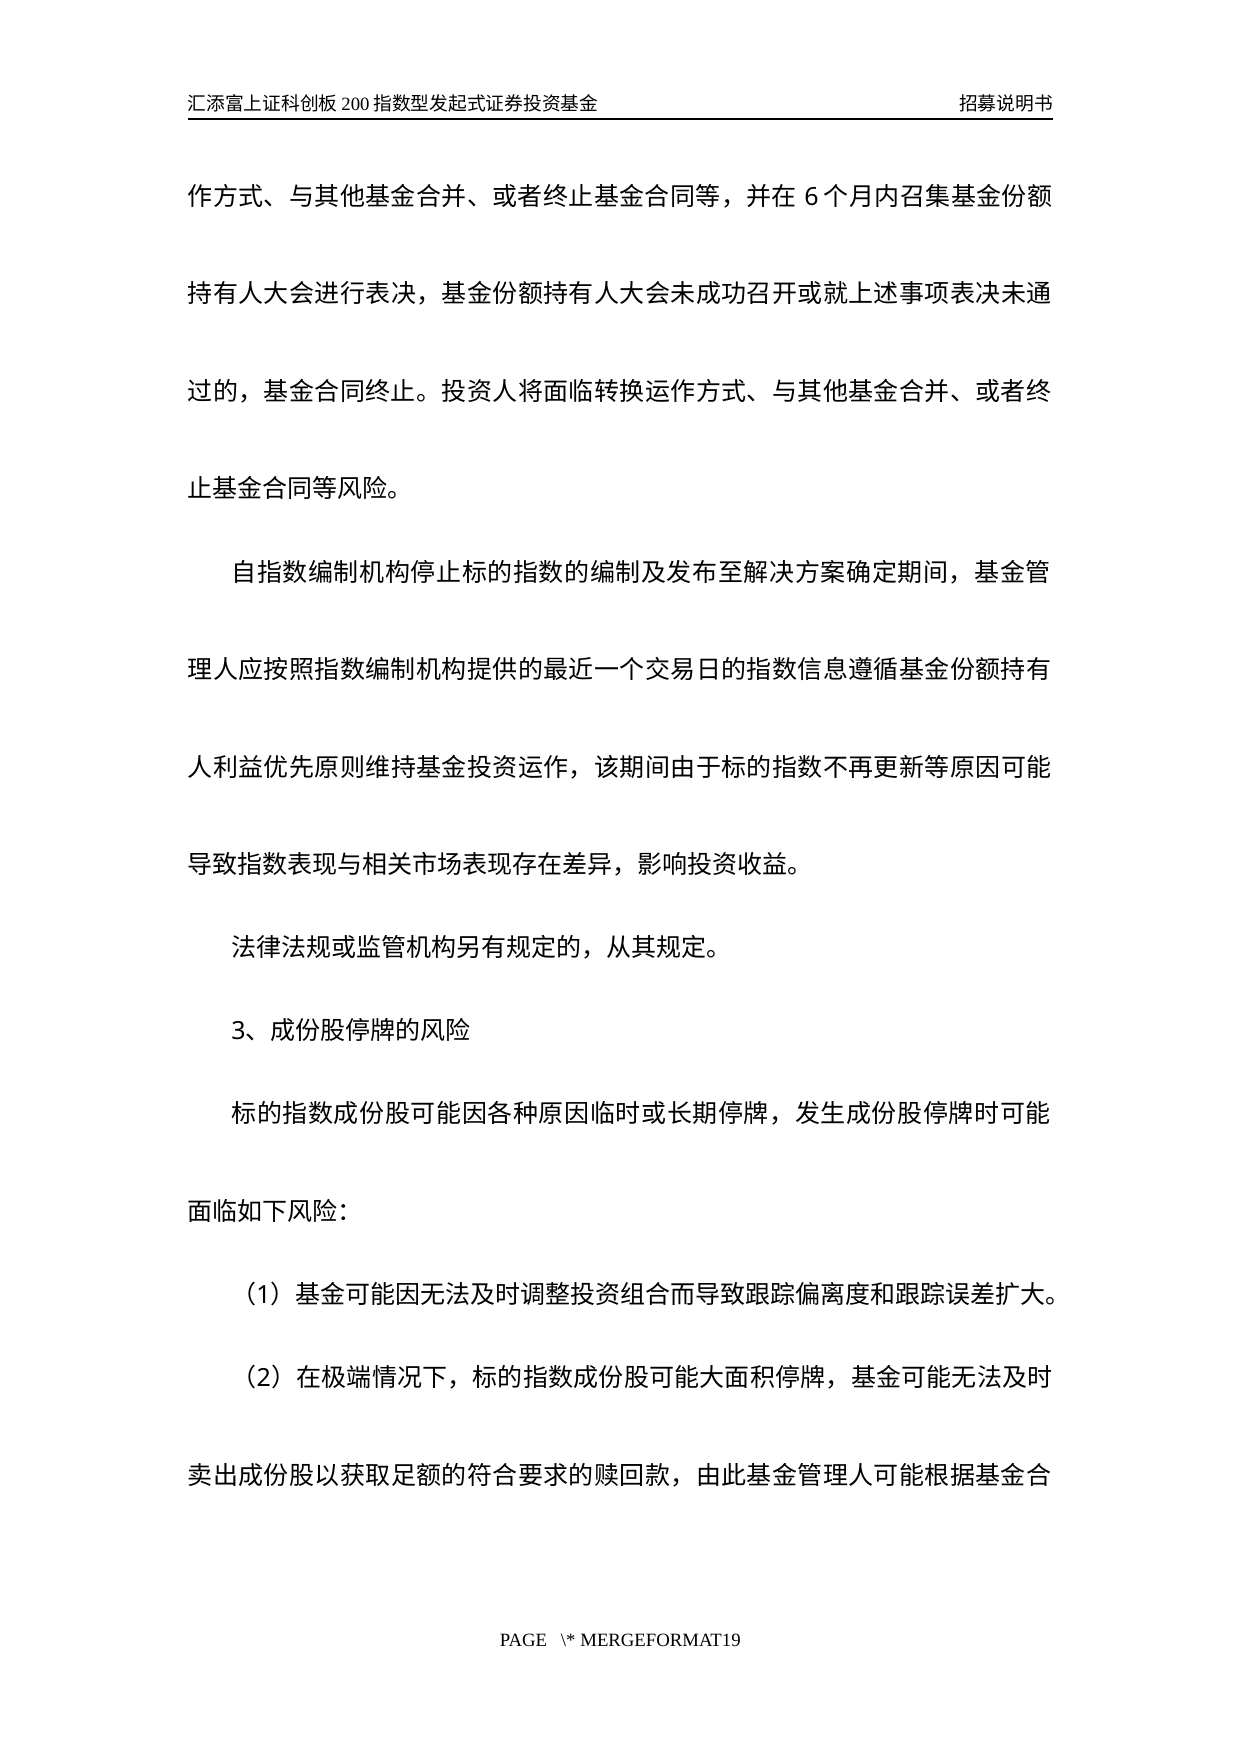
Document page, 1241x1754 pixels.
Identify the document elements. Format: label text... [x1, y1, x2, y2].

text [187, 162, 1053, 519]
text 3、成份股停牌的风险 [187, 996, 1053, 1061]
text 自指数编制机构停止标的指数的编制及发布至解决方案确定期间，基金管理人应按照指数编制机构提供的最近一个交易日的指数信息遵循基金份额持有人利益优先原则维持基金投资运作，该期间由于标的指数不再更新等原因可能导致指数表现与相关市场表现存在差异，影响投资收益。 [187, 538, 1053, 895]
text 法律法规或监管机构另有规定的，从其规定。 [187, 913, 1053, 978]
text （1）基金可能因无法及时调整投资组合而导致跟踪偏离度和跟踪误差扩大。 [187, 1260, 1053, 1325]
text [187, 1343, 1053, 1506]
text 标的指数成份股可能因各种原因临时或长期停牌，发生成份股停牌时可能面临如下风险： [187, 1079, 1053, 1242]
